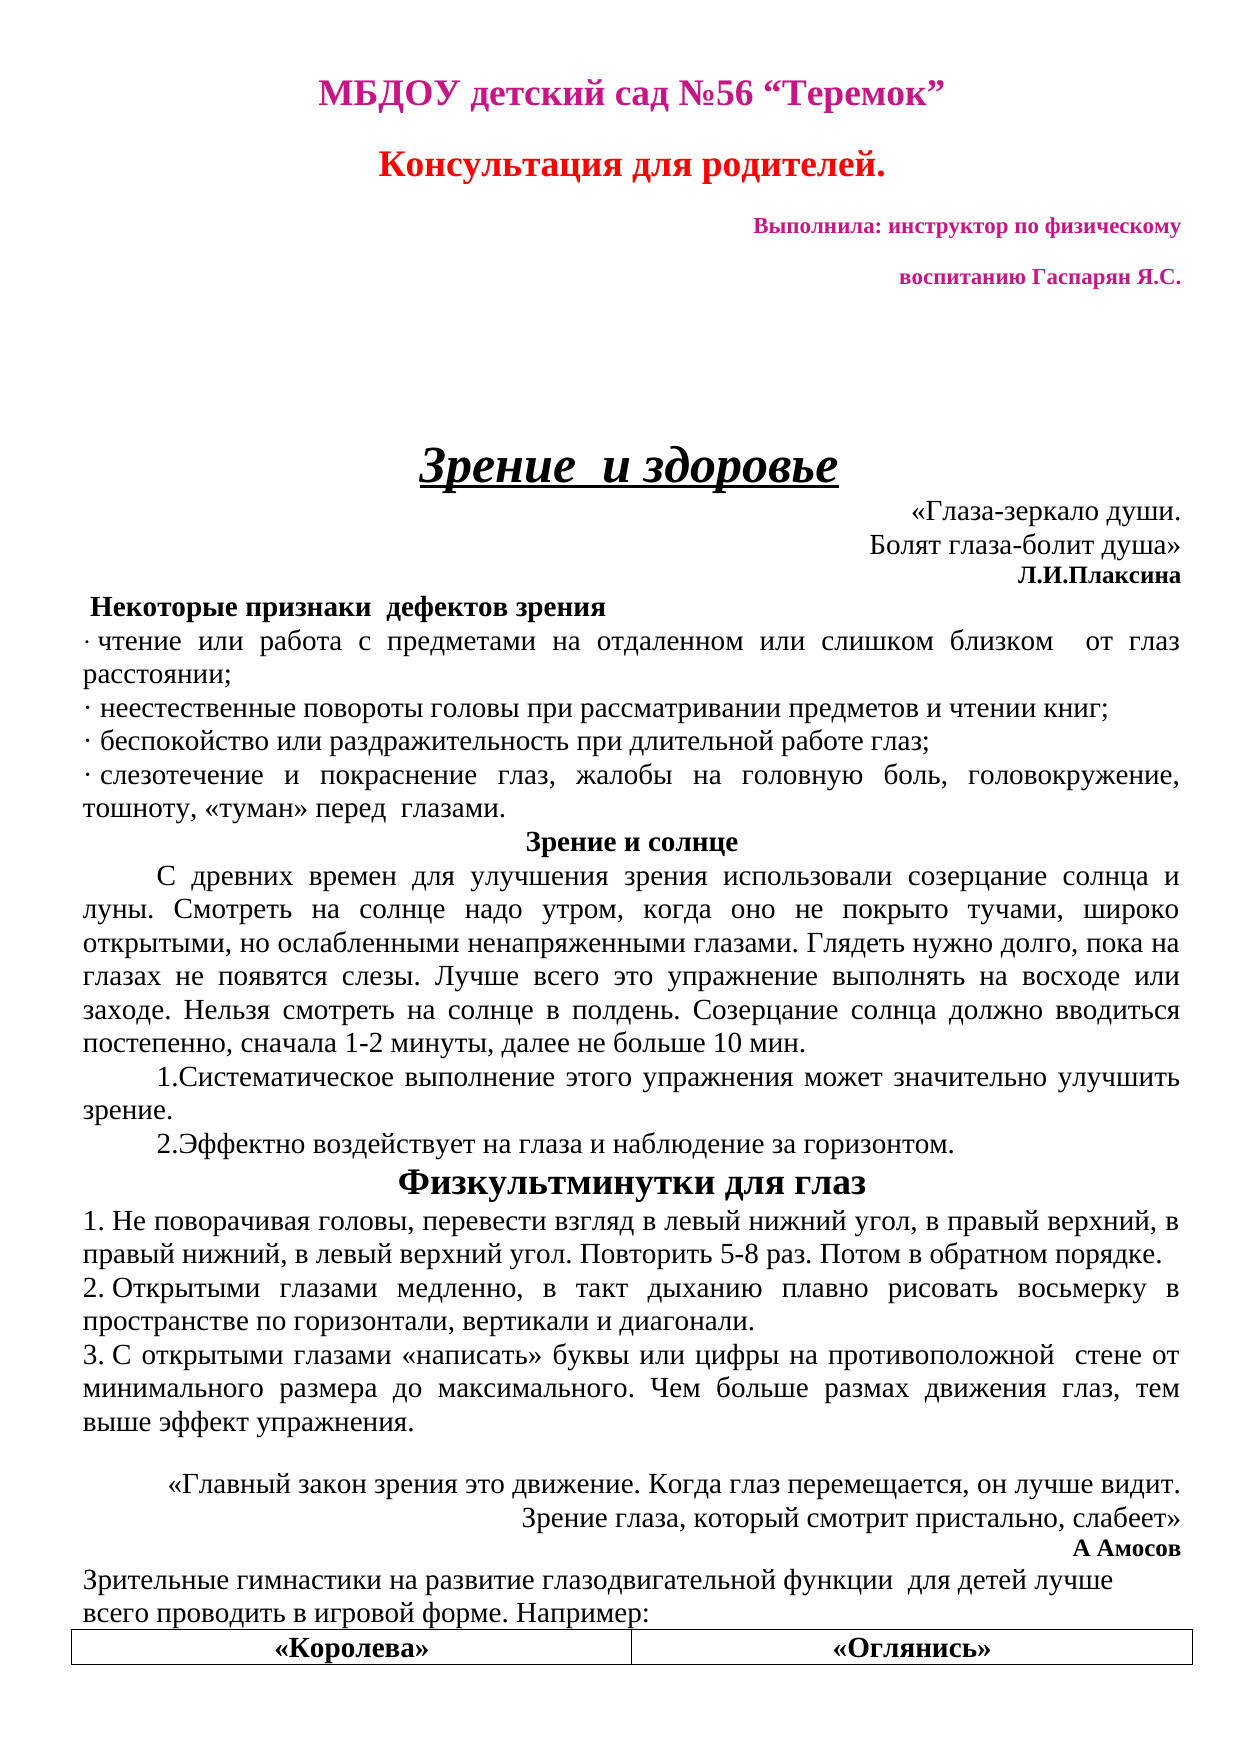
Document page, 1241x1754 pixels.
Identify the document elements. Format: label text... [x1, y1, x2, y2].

text 3. С открытыми глазами «написать» буквы или цифры на противоположной стене от минимального размера до максимального. Чем больше размах движения глаз, тем выше эффект упражнения. [83, 1337, 1181, 1437]
text «Главный закон зрения это движение. Когда глаз перемещается, он лучше видит. [83, 1466, 1181, 1500]
text воспитанию Гаспарян Я.С. [83, 263, 1181, 289]
text 1.Систематическое выполнение этого упражнения может значительно улучшить зрение. [83, 1059, 1181, 1126]
text Выполнила: инструктор по физическому [83, 212, 1181, 238]
text Некоторые признаки дефектов зрения [83, 589, 1181, 623]
text Физкультминутки для глаз [83, 1159, 1181, 1203]
text С древних времен для улучшения зрения использовали созерцание солнца и луны. Смотреть на солнце надо утром, когда оно не покрыто тучами, широко открытыми, но ослабленными ненапряженными глазами. Глядеть нужно долго, пока на глазах не появятся слезы. Лучше всего это упражнение выполнять на восходе или заходе. Нельзя смотреть на солнце в полдень. Созерцание солнца должно вводиться постепенно, сначала 1-2 минуты, далее не больше 10 мин. [83, 858, 1181, 1059]
text «Глаза-зеркало души. [83, 493, 1181, 527]
text А Амосов [83, 1533, 1181, 1562]
text 2. Открытыми глазами медленно, в такт дыханию плавно рисовать восьмерку в пространстве по горизонтали, вертикали и диагонали. [83, 1270, 1181, 1337]
text · беспокойство или раздражительность при длительной работе глаз; [83, 723, 1181, 757]
text Зрение и здоровье [83, 433, 1181, 493]
text · слезотечение и покраснение глаз, жалобы на головную боль, головокружение, тошноту, «туман» перед глазами. [83, 757, 1181, 824]
text · чтение или работа с предметами на отдаленном или слишком близком от глаз расстоянии; [83, 623, 1181, 690]
text Зрительные гимнастики на развитие глазодвигательной функции для детей лучше всего проводить в игровой форме. Например: [83, 1562, 1181, 1629]
text Л.И.Плаксина [83, 561, 1181, 589]
text 1. Не поворачивая головы, перевести взгляд в левый нижний угол, в правый верхний, в правый нижний, в левый верхний угол. Повторить 5-8 раз. Потом в обратном порядке. [83, 1203, 1181, 1270]
text 2.Эффектно воздействует на глаза и наблюдение за горизонтом. [83, 1126, 1181, 1159]
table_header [72, 1630, 631, 1664]
text МБДОУ детский сад №56 “Теремок” [83, 71, 1181, 114]
text · неестественные повороты головы при рассматривании предметов и чтении книг; [83, 690, 1181, 723]
text Консультация для родителей. [83, 141, 1181, 184]
text Зрение и солнце [83, 824, 1181, 858]
text Болят глаза-болит душа» [83, 527, 1181, 561]
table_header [632, 1630, 1192, 1664]
text Зрение глаза, который смотрит пристально, слабеет» [83, 1500, 1181, 1533]
